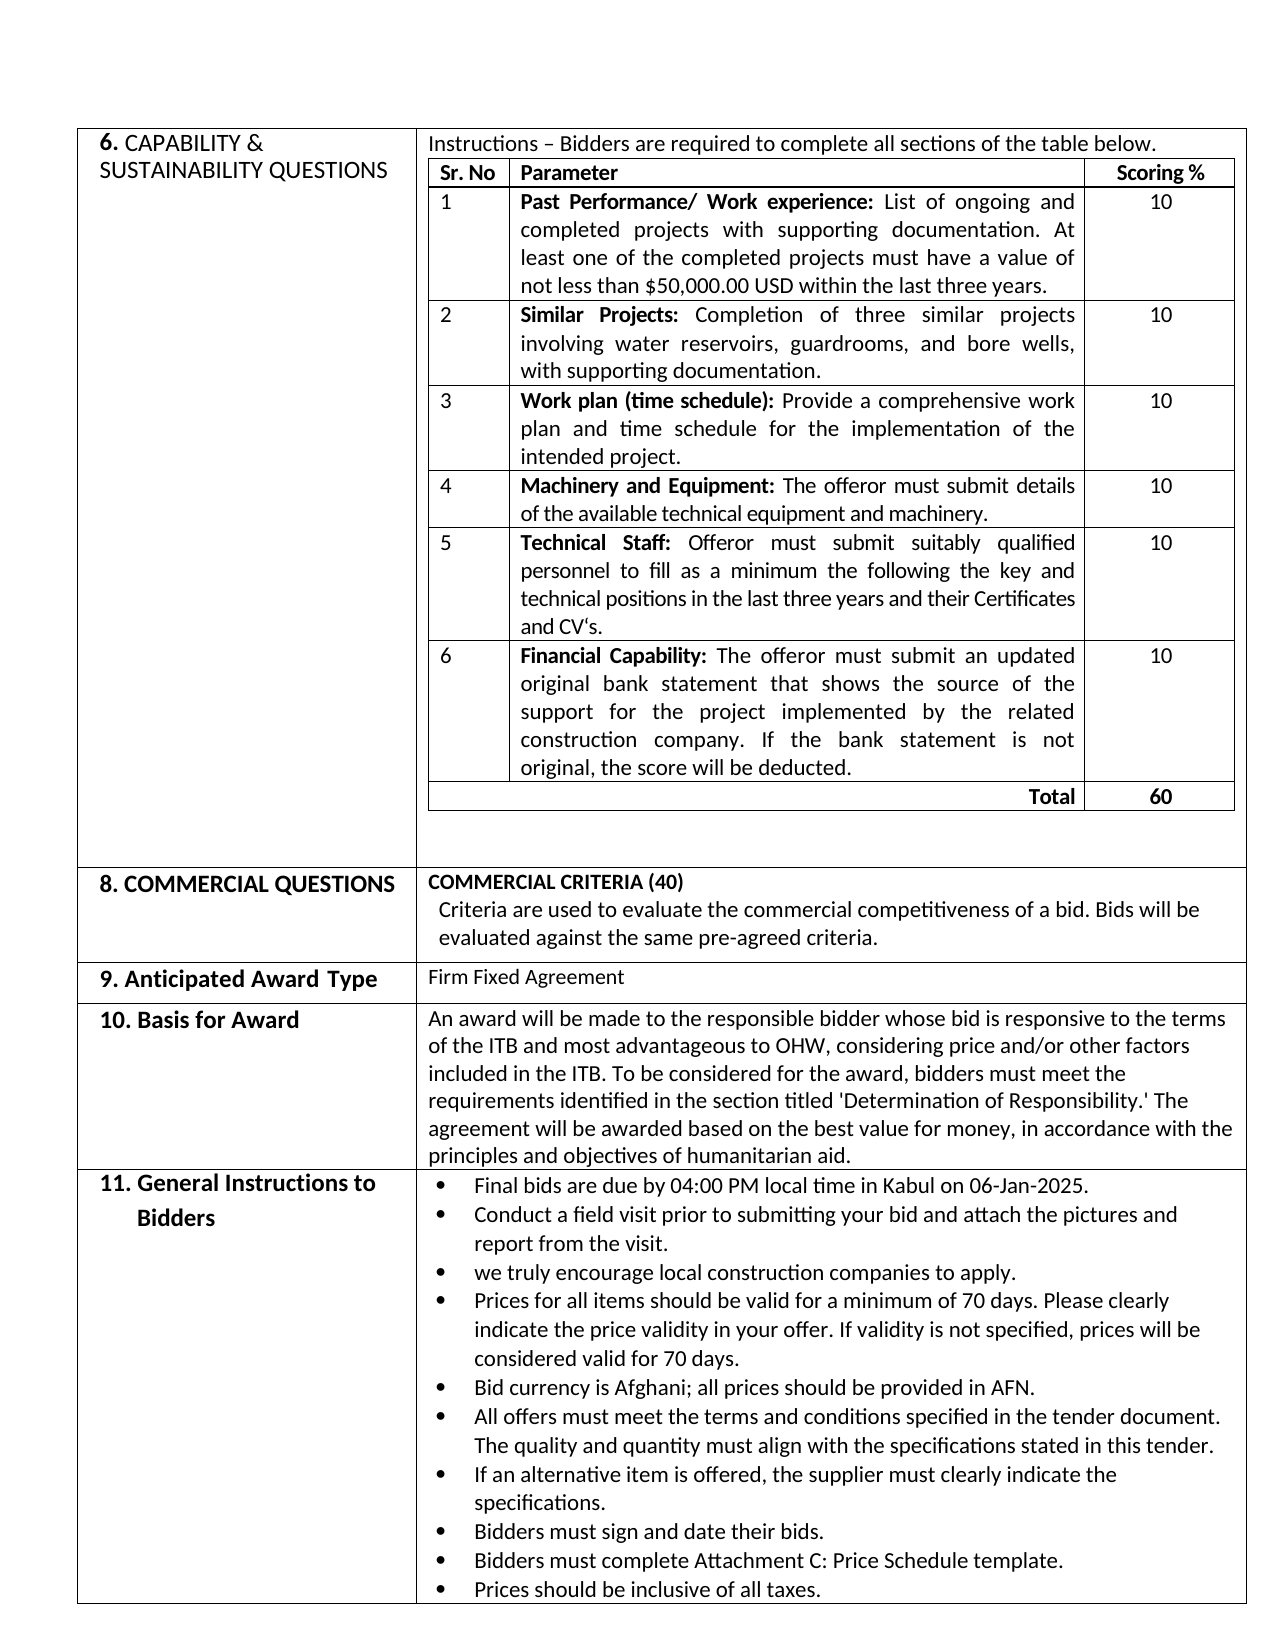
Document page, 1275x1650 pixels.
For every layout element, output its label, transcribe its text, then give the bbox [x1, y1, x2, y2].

table_cell 8. COMMERCIAL QUESTIONS [78, 868, 416, 962]
table_cell 10. Basis for Award [78, 1004, 416, 1169]
table_cell 9. Anticipated Award Type [78, 963, 416, 1003]
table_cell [78, 1170, 416, 1603]
table_cell 6. CAPABILITY & SUSTAINABILITY QUESTIONS [78, 129, 416, 867]
table_cell Firm Fixed Agreement [417, 963, 1246, 1003]
table_cell Instructions – Bidders are required to complete all sections of the table below. [417, 129, 1246, 867]
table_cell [417, 1170, 1246, 1603]
table_cell An award will be made to the responsible bidder whose bid is responsive to the terms of the ITB and most advantageous to OHW, considering price and/or other factors included in the ITB. To be considered for the award, bidders must meet the requirements identified in the section titled 'Determination of Responsibility.' The agreement will be awarded based on the best value for money, in accordance with the principles and objectives of humanitarian aid. [417, 1004, 1246, 1169]
table_cell COMMERCIAL CRITERIA (40) Criteria are used to evaluate the commercial competitiveness of a bid. Bids will be evaluated against the same pre-agreed criteria. [417, 868, 1246, 962]
